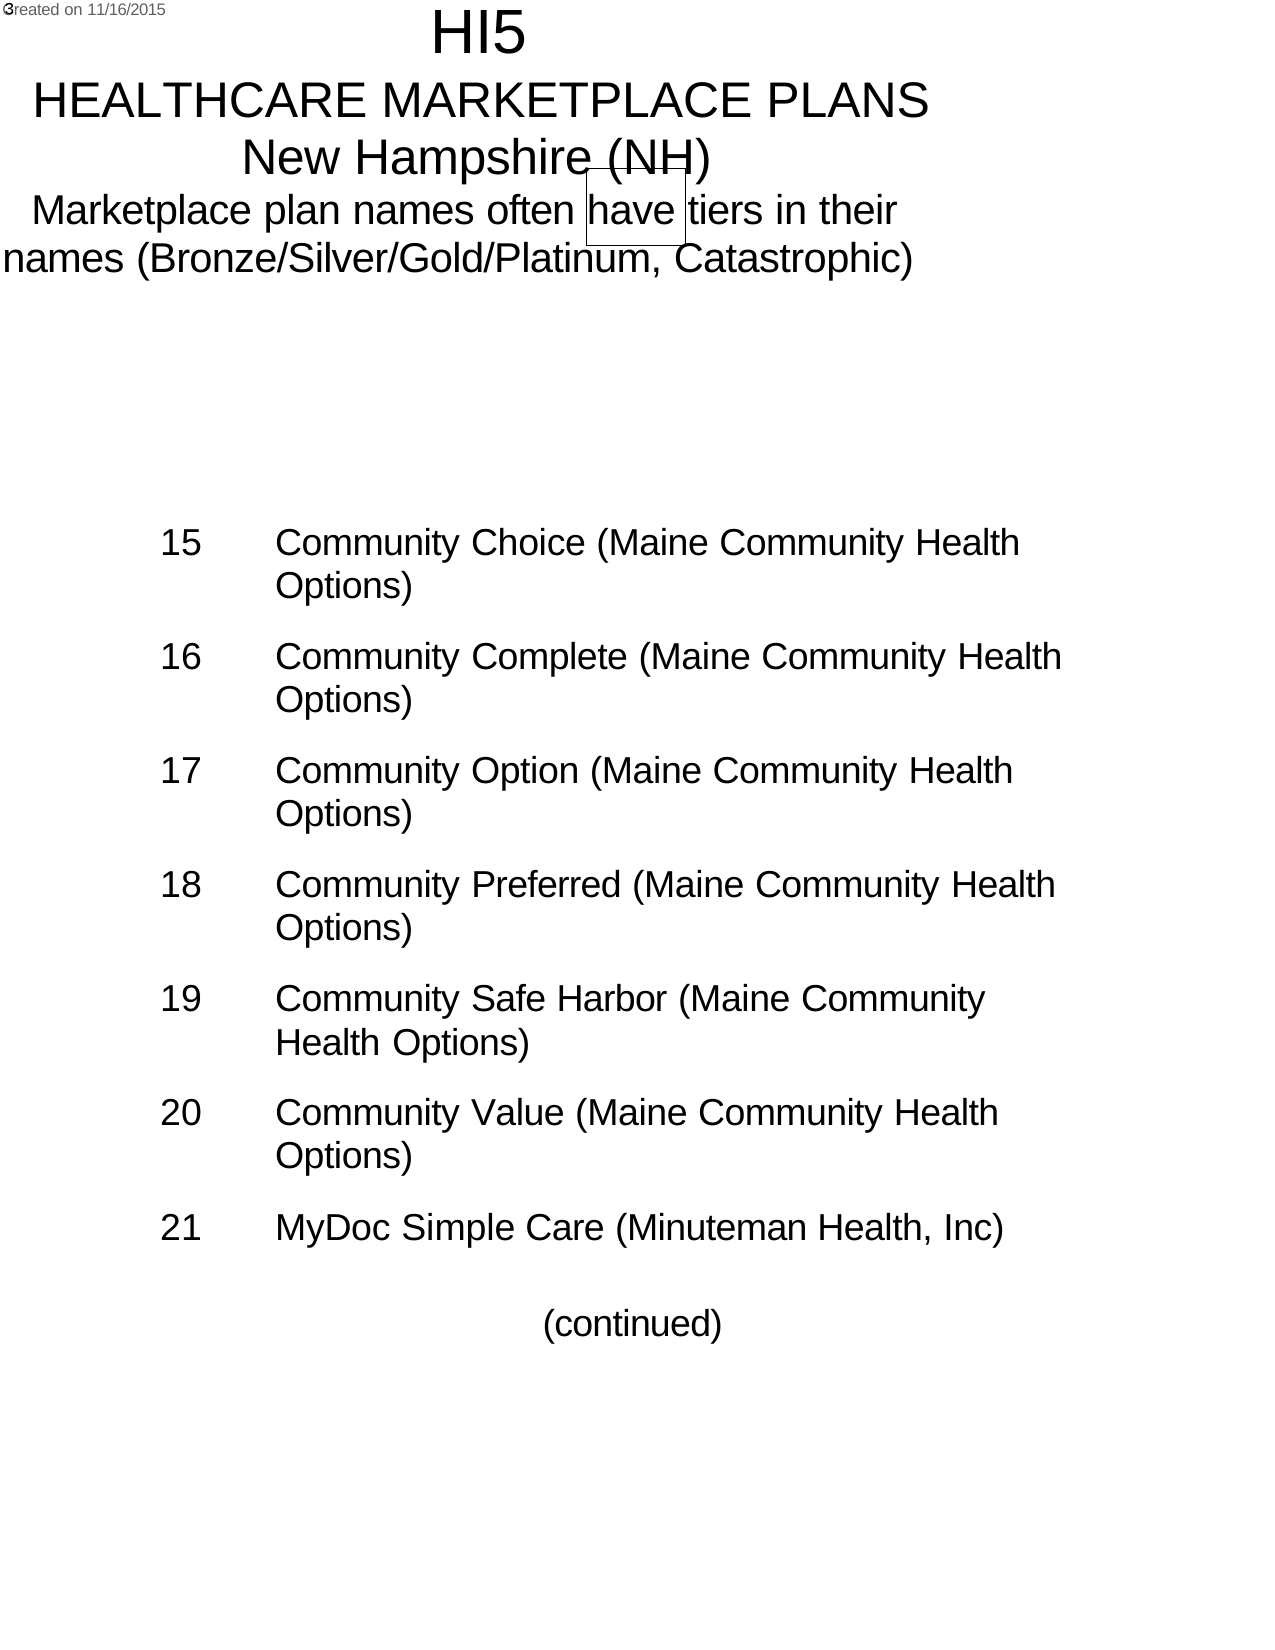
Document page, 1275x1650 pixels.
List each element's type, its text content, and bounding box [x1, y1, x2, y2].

list Community Safe Harbor (Maine Community Health Options) [160, 977, 991, 1063]
list Community Preferred (Maine Community Health Options) [160, 862, 1058, 949]
list Community Option (Maine Community Health Options) [160, 748, 1019, 835]
list Community Value (Maine Community Health Options) [160, 1091, 1004, 1177]
list MyDoc Simple Care (Minuteman Health, Inc) [160, 1205, 1167, 1248]
list Community Complete (Maine Community Health Options) [160, 634, 1069, 721]
text (continued) [273, 1301, 992, 1344]
list Community Choice (Maine Community Health Options) [160, 520, 1027, 607]
